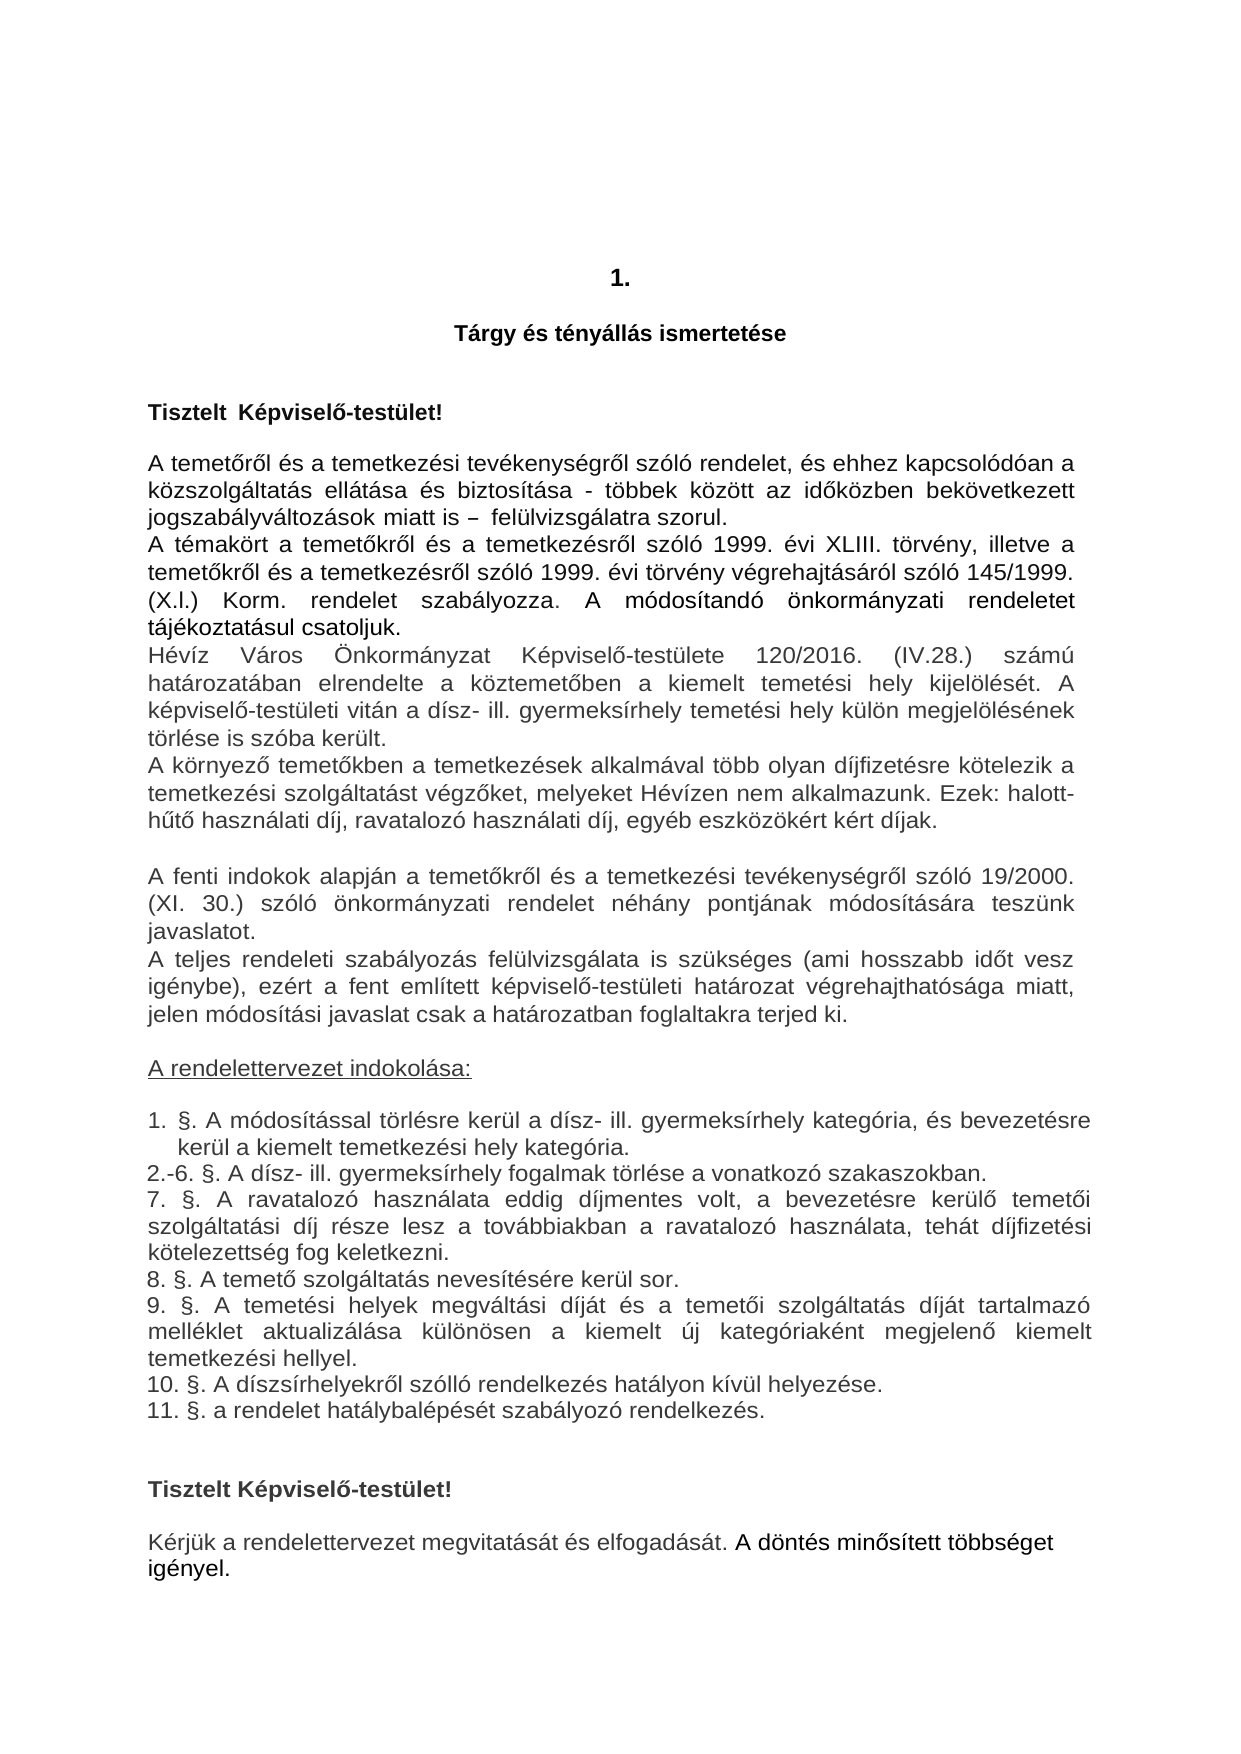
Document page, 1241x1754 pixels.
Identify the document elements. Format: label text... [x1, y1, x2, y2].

text A témakört a temetőkről és a temetkezésről szóló 1999. évi XLIII. törvény, illetve a temetőkről és a temetkezésről szóló 1999. évi törvény végrehajtásáról szóló 145/1999. (X.l.) Korm. rendelet szabályozza. A módosítandó önkormányzati rendeletet tájékoztatásul csatoljuk. [148, 531, 1075, 641]
text A temetőről és a temetkezési tevékenységről szóló rendelet, és ehhez kapcsolódóan a közszolgáltatás ellátása és biztosítása - többek között az időközben bekövetkezett jogszabályváltozások miatt is - felülvizsgálatra szorul. [148, 450, 1075, 531]
text Hévíz Város Önkormányzat Képviselő-testülete 120/2016. (IV.28.) számú határozatában elrendelte a köztemetőben a kiemelt temetési hely kijelölését. A képviselő-testületi vitán a dísz- ill. gyermeksírhely temetési hely külön megjelölésének törlése is szóba került. [148, 642, 1075, 751]
text A fenti indokok alapján a temetőkről és a temetkezési tevékenységről szóló 19/2000. (XI. 30.) szóló önkormányzati rendelet néhány pontjának módosítására teszünk javaslatot. [148, 863, 1075, 944]
text 2.-6. §. A dísz- ill. gyermeksírhely fogalmak törlése a vonatkozó szakaszokban. [146, 1160, 1093, 1186]
text 9. §. A temetési helyek megváltási díját és a temetői szolgáltatás díját tartalmazó melléklet aktualizálása különösen a kiemelt új kategóriaként megjelenő kiemelt temetkezési hellyel. [146, 1292, 1093, 1371]
text A környező temetőkben a temetkezések alkalmával több olyan díjfizetésre kötelezik a temetkezési szolgáltatást végzőket, melyeket Hévízen nem alkalmazunk. Ezek: halott-hűtő használati díj, ravatalozó használati díj, egyéb eszközökért kért díjak. [148, 752, 1075, 834]
text 11. §. a rendelet hatálybalépését szabályozó rendelkezés. [146, 1397, 1093, 1424]
text A teljes rendeleti szabályozás felülvizsgálata is szükséges (ami hosszabb időt vesz igénybe), ezért a fent említett képviselő-testületi határozat végrehajthatósága miatt, jelen módosítási javaslat csak a határozatban foglaltakra terjed ki. [148, 946, 1075, 1027]
text Tárgy és tényállás ismertetése [148, 320, 1093, 346]
text A rendelettervezet indokolása: [148, 1055, 1093, 1081]
list §. A módosítással törlésre kerül a dísz- ill. gyermeksírhely kategória, és bevezetésre kerül a kiemelt temetkezési hely kategória. [148, 1107, 1093, 1160]
text 1. [148, 263, 1093, 291]
text 7. §. A ravatalozó használata eddig díjmentes volt, a bevezetésre kerülő temetői szolgáltatási díj része lesz a továbbiakban a ravatalozó használata, tehát díjfizetési kötelezettség fog keletkezni. [146, 1186, 1093, 1266]
text Tisztelt Képviselő-testület! [148, 399, 1093, 426]
text 10. §. A díszsírhelyekről szólló rendelkezés hatályon kívül helyezése. [146, 1371, 1093, 1397]
text Tisztelt Képviselő-testület! [148, 1476, 1093, 1503]
text Kérjük a rendelettervezet megvitatását és elfogadását. A döntés minősített többséget igényel. [148, 1529, 1093, 1582]
text 8. §. A temető szolgáltatás nevesítésére kerül sor. [146, 1266, 1093, 1292]
